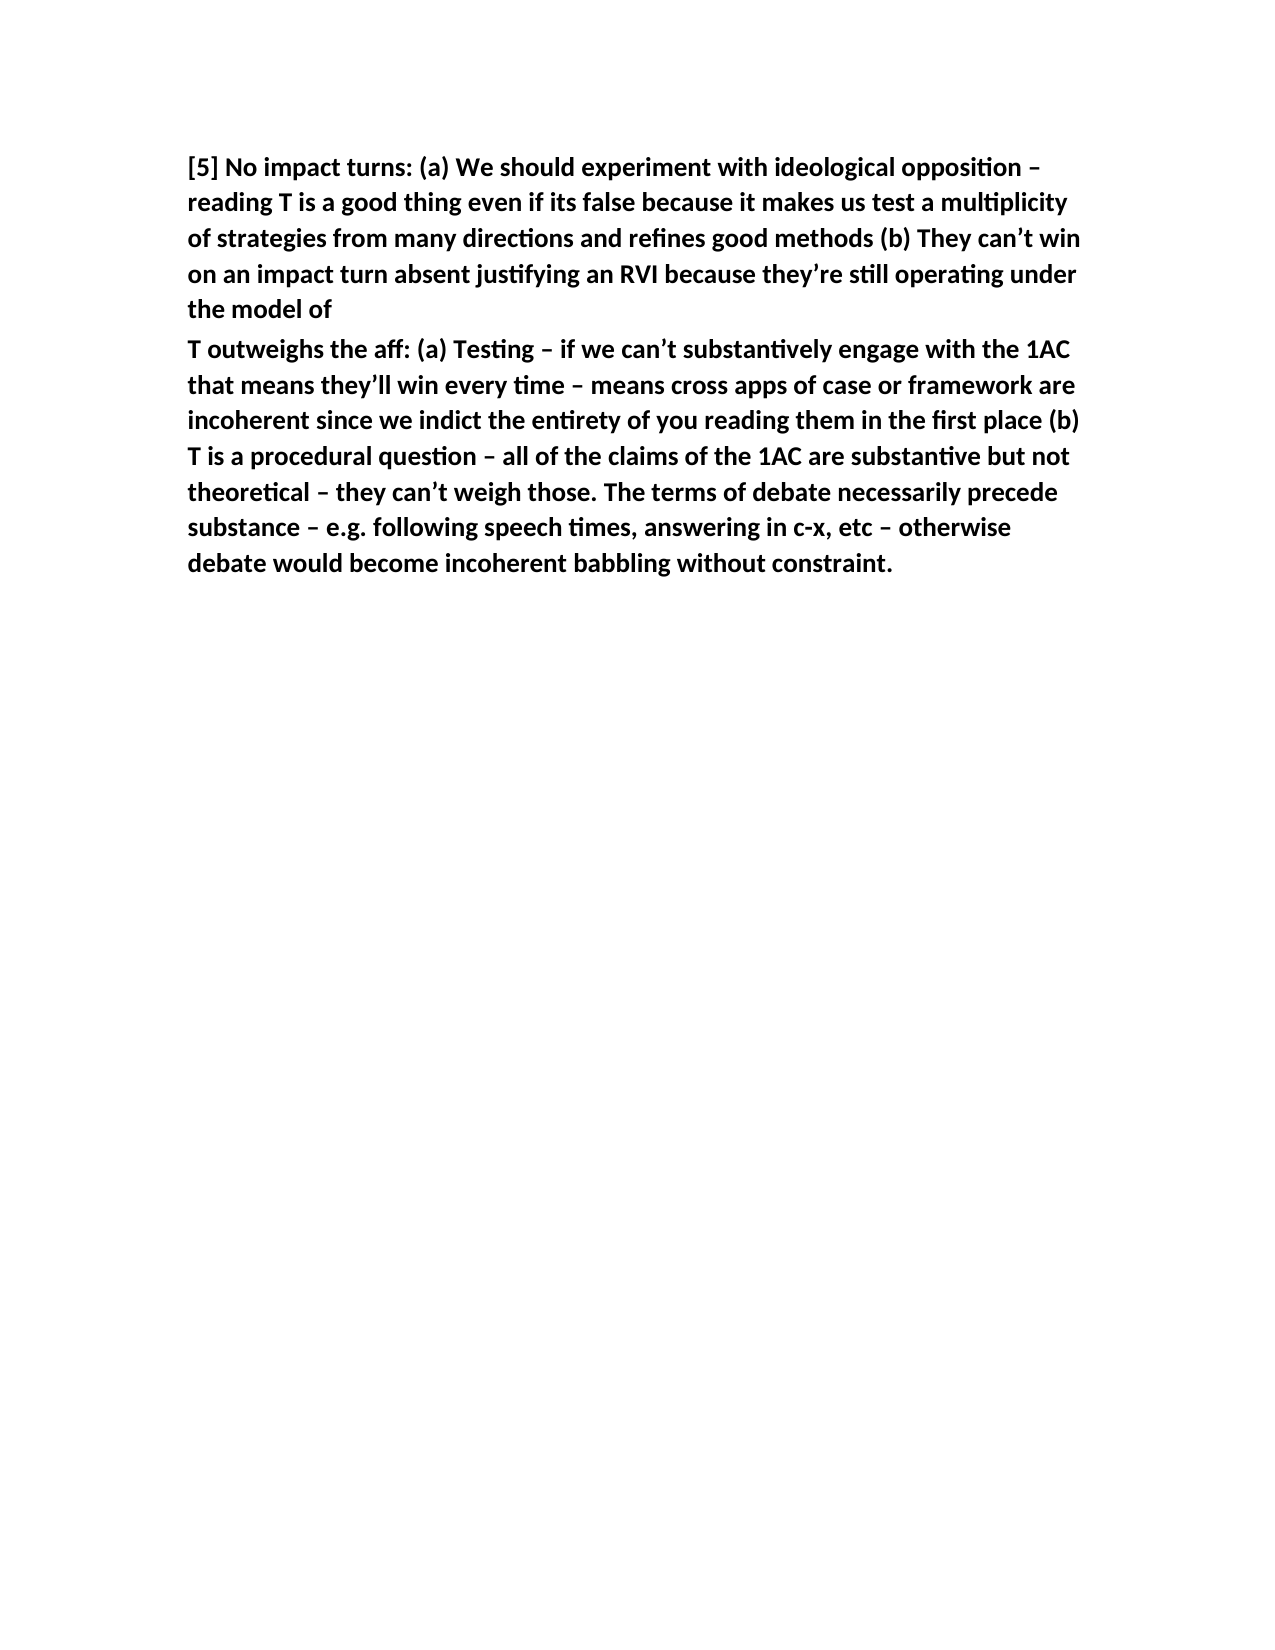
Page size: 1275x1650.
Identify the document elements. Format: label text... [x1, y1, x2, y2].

subtitle T outweighs the aff: (a) Testing – if we can’t substantively engage with the 1AC that means they’ll win every time – means cross apps of case or framework are incoherent since we indict the entirety of you reading them in the first place (b) T is a procedural question – all of the claims of the 1AC are substantive but not theoretical – they can’t weigh those. The terms of debate necessarily precede substance – e.g. following speech times, answering in c-x, etc – otherwise debate would become incoherent babbling without constraint. [187, 332, 1087, 579]
subtitle [5] No impact turns: (a) We should experiment with ideological opposition – reading T is a good thing even if its false because it makes us test a multiplicity of strategies from many directions and refines good methods (b) They can’t win on an impact turn absent justifying an RVI because they’re still operating under the model of [187, 150, 1087, 326]
